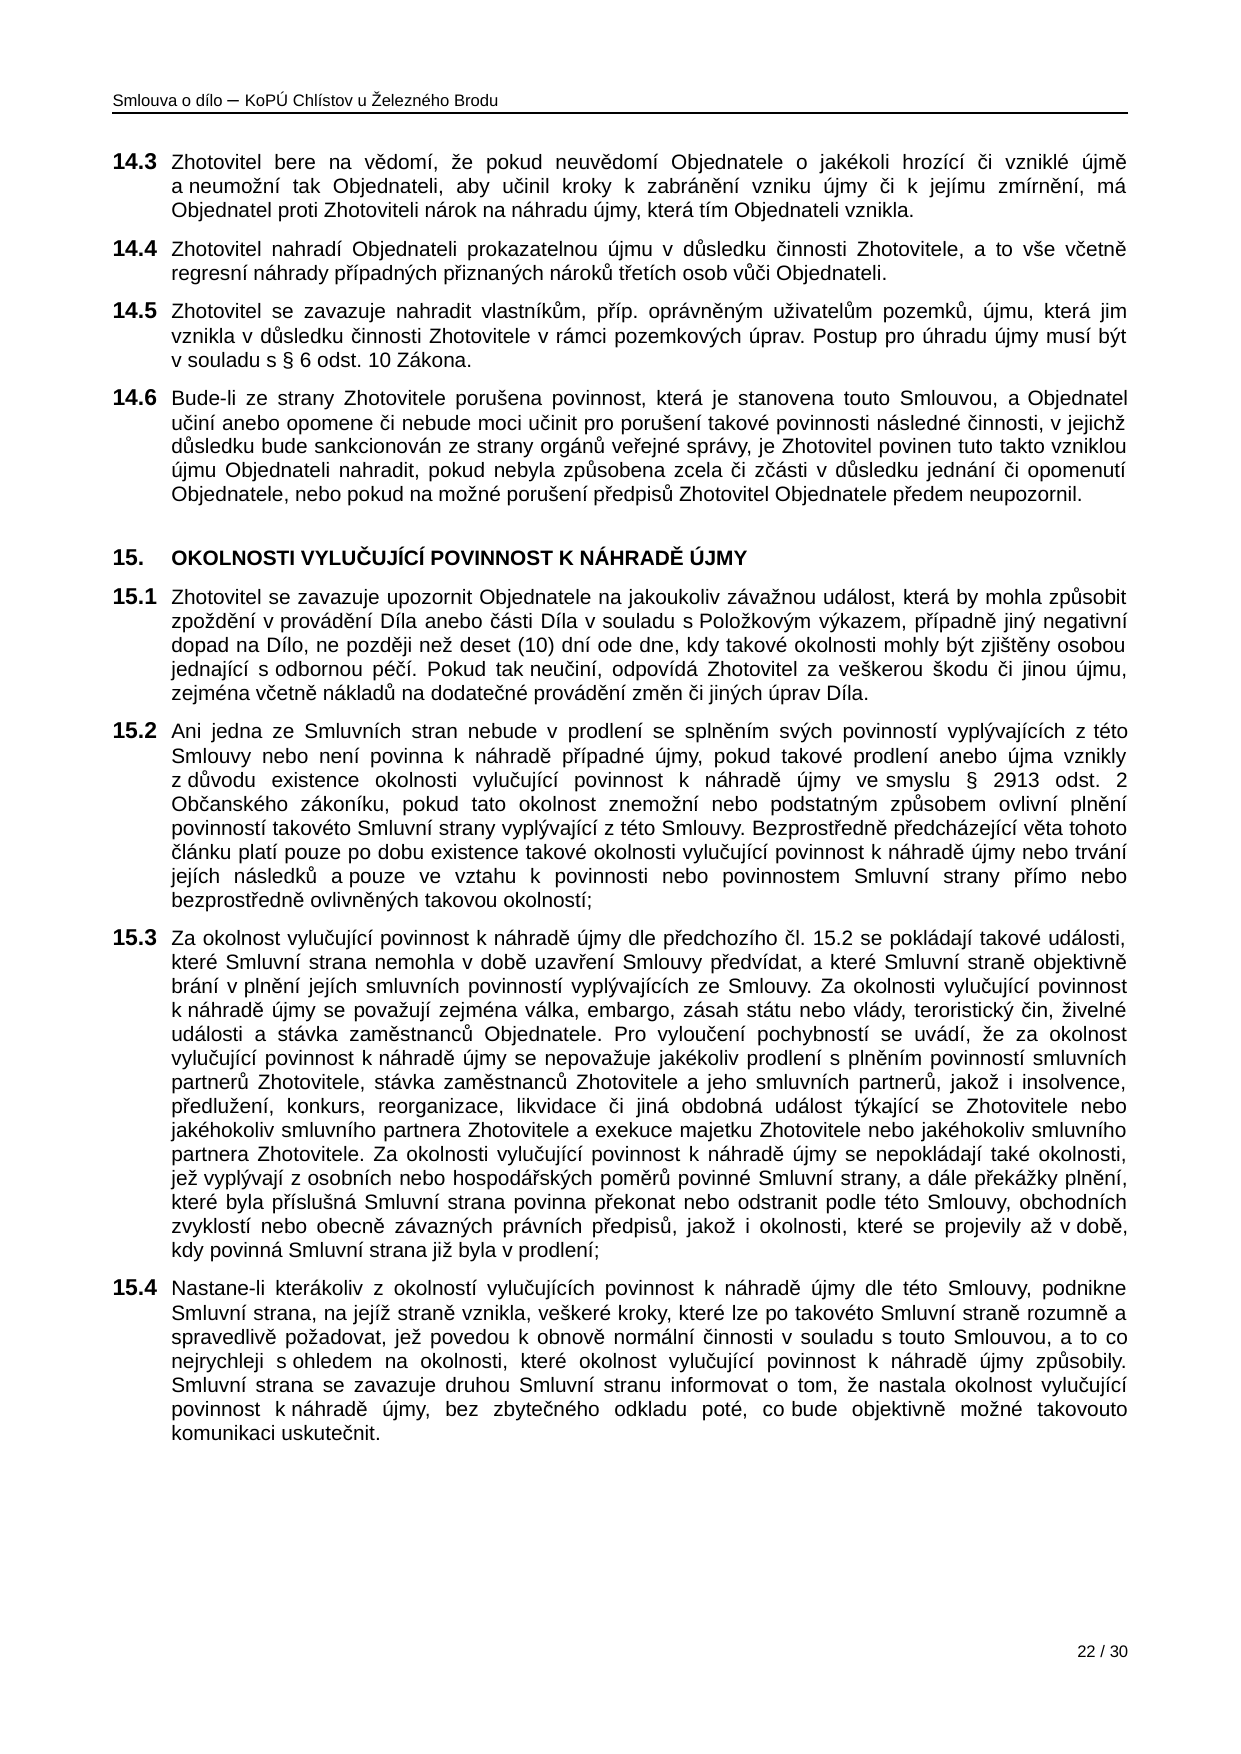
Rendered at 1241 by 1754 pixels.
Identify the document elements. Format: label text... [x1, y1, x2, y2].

text Za okolnost vylučující povinnost k náhradě újmy dle předchozího čl. 15.2 se pokládají takové události, které Smluvní strana nemohla v době uzavření Smlouvy předvídat, a které Smluvní straně objektivně brání v plnění jejích smluvních povinností vyplývajících ze Smlouvy. Za okolnosti vylučující povinnost k náhradě újmy se považují zejména válka, embargo, zásah státu nebo vlády, teroristický čin, živelné události a stávka zaměstnanců Objednatele. Pro vyloučení pochybností se uvádí, že za okolnost vylučující povinnost k náhradě újmy se nepovažuje jakékoliv prodlení s plněním povinností smluvních partnerů Zhotovitele, stávka zaměstnanců Zhotovitele a jeho smluvních partnerů, jakož i insolvence, předlužení, konkurs, reorganizace, likvidace či jiná obdobná událost týkající se Zhotovitele nebo jakéhokoliv smluvního partnera Zhotovitele a exekuce majetku Zhotovitele nebo jakéhokoliv smluvního partnera Zhotovitele. Za okolnosti vylučující povinnost k náhradě újmy se nepokládají také okolnosti, jež vyplývají z osobních nebo hospodářských poměrů povinné Smluvní strany, a dále překážky plnění, které byla příslušná Smluvní strana povinna překonat nebo odstranit podle této Smlouvy, obchodních zvyklostí nebo obecně závazných právních předpisů, jakož i okolnosti, které se projevily až v době, kdy povinná Smluvní strana již byla v prodlení; [112, 924, 1128, 1262]
text Nastane-li kterákoliv z okolností vylučujících povinnost k náhradě újmy dle této Smlouvy, podnikne Smluvní strana, na jejíž straně vznikla, veškeré kroky, které lze po takovéto Smluvní straně rozumně a spravedlivě požadovat, jež povedou k obnově normální činnosti v souladu s touto Smlouvou, a to co nejrychleji s ohledem na okolnosti, které okolnost vylučující povinnost k náhradě újmy způsobily. Smluvní strana se zavazuje druhou Smluvní stranu informovat o tom, že nastala okolnost vylučující povinnost k náhradě újmy, bez zbytečného odkladu poté, co bude objektivně možné takovouto komunikaci uskutečnit. [112, 1274, 1128, 1444]
text Ani jedna ze Smluvních stran nebude v prodlení se splněním svých povinností vyplývajících z této Smlouvy nebo není povinna k náhradě případné újmy, pokud takové prodlení anebo újma vznikly z důvodu existence okolnosti vylučující povinnost k náhradě újmy ve smyslu § 2913 odst. 2 Občanského zákoníku, pokud tato okolnost znemožní nebo podstatným způsobem ovlivní plnění povinností takovéto Smluvní strany vyplývající z této Smlouvy. Bezprostředně předcházející věta tohoto článku platí pouze po dobu existence takové okolnosti vylučující povinnost k náhradě újmy nebo trvání jejích následků a pouze ve vztahu k povinnosti nebo povinnostem Smluvní strany přímo nebo bezprostředně ovlivněných takovou okolností; [112, 717, 1128, 911]
text Okolnosti vylučující povinnost k náhradě újmy [112, 544, 1128, 570]
text Zhotovitel nahradí Objednateli prokazatelnou újmu v důsledku činnosti Zhotovitele, a to vše včetně regresní náhrady případných přiznaných nároků třetích osob vůči Objednateli. [112, 234, 1128, 285]
text Bude-li ze strany Zhotovitele porušena povinnost, která je stanovena touto Smlouvou, a Objednatel učiní anebo opomene či nebude moci učinit pro porušení takové povinnosti následné činnosti, v jejichž důsledku bude sankcionován ze strany orgánů veřejné správy, je Zhotovitel povinen tuto takto vzniklou újmu Objednateli nahradit, pokud nebyla způsobena zcela či zčásti v důsledku jednání či opomenutí Objednatele, nebo pokud na možné porušení předpisů Zhotovitel Objednatele předem neupozornil. [112, 384, 1128, 506]
text Zhotovitel bere na vědomí, že pokud neuvědomí Objednatele o jakékoli hrozící či vzniklé újmě a neumožní tak Objednateli, aby učinil kroky k zabránění vzniku újmy či k jejímu zmírnění, má Objednatel proti Zhotoviteli nárok na náhradu újmy, která tím Objednateli vznikla. [112, 148, 1128, 222]
text Zhotovitel se zavazuje upozornit Objednatele na jakoukoliv závažnou událost, která by mohla způsobit zpoždění v provádění Díla anebo části Díla v souladu s Položkovým výkazem, případně jiný negativní dopad na Dílo, ne později než deset (10) dní ode dne, kdy takové okolnosti mohly být zjištěny osobou jednající s odbornou péčí. Pokud tak neučiní, odpovídá Zhotovitel za veškerou škodu či jinou újmu, zejména včetně nákladů na dodatečné provádění změn či jiných úprav Díla. [112, 583, 1128, 705]
text Zhotovitel se zavazuje nahradit vlastníkům, příp. oprávněným uživatelům pozemků, újmu, která jim vznikla v důsledku činnosti Zhotovitele v rámci pozemkových úprav. Postup pro úhradu újmy musí být v souladu s § 6 odst. 10 Zákona. [112, 297, 1128, 372]
